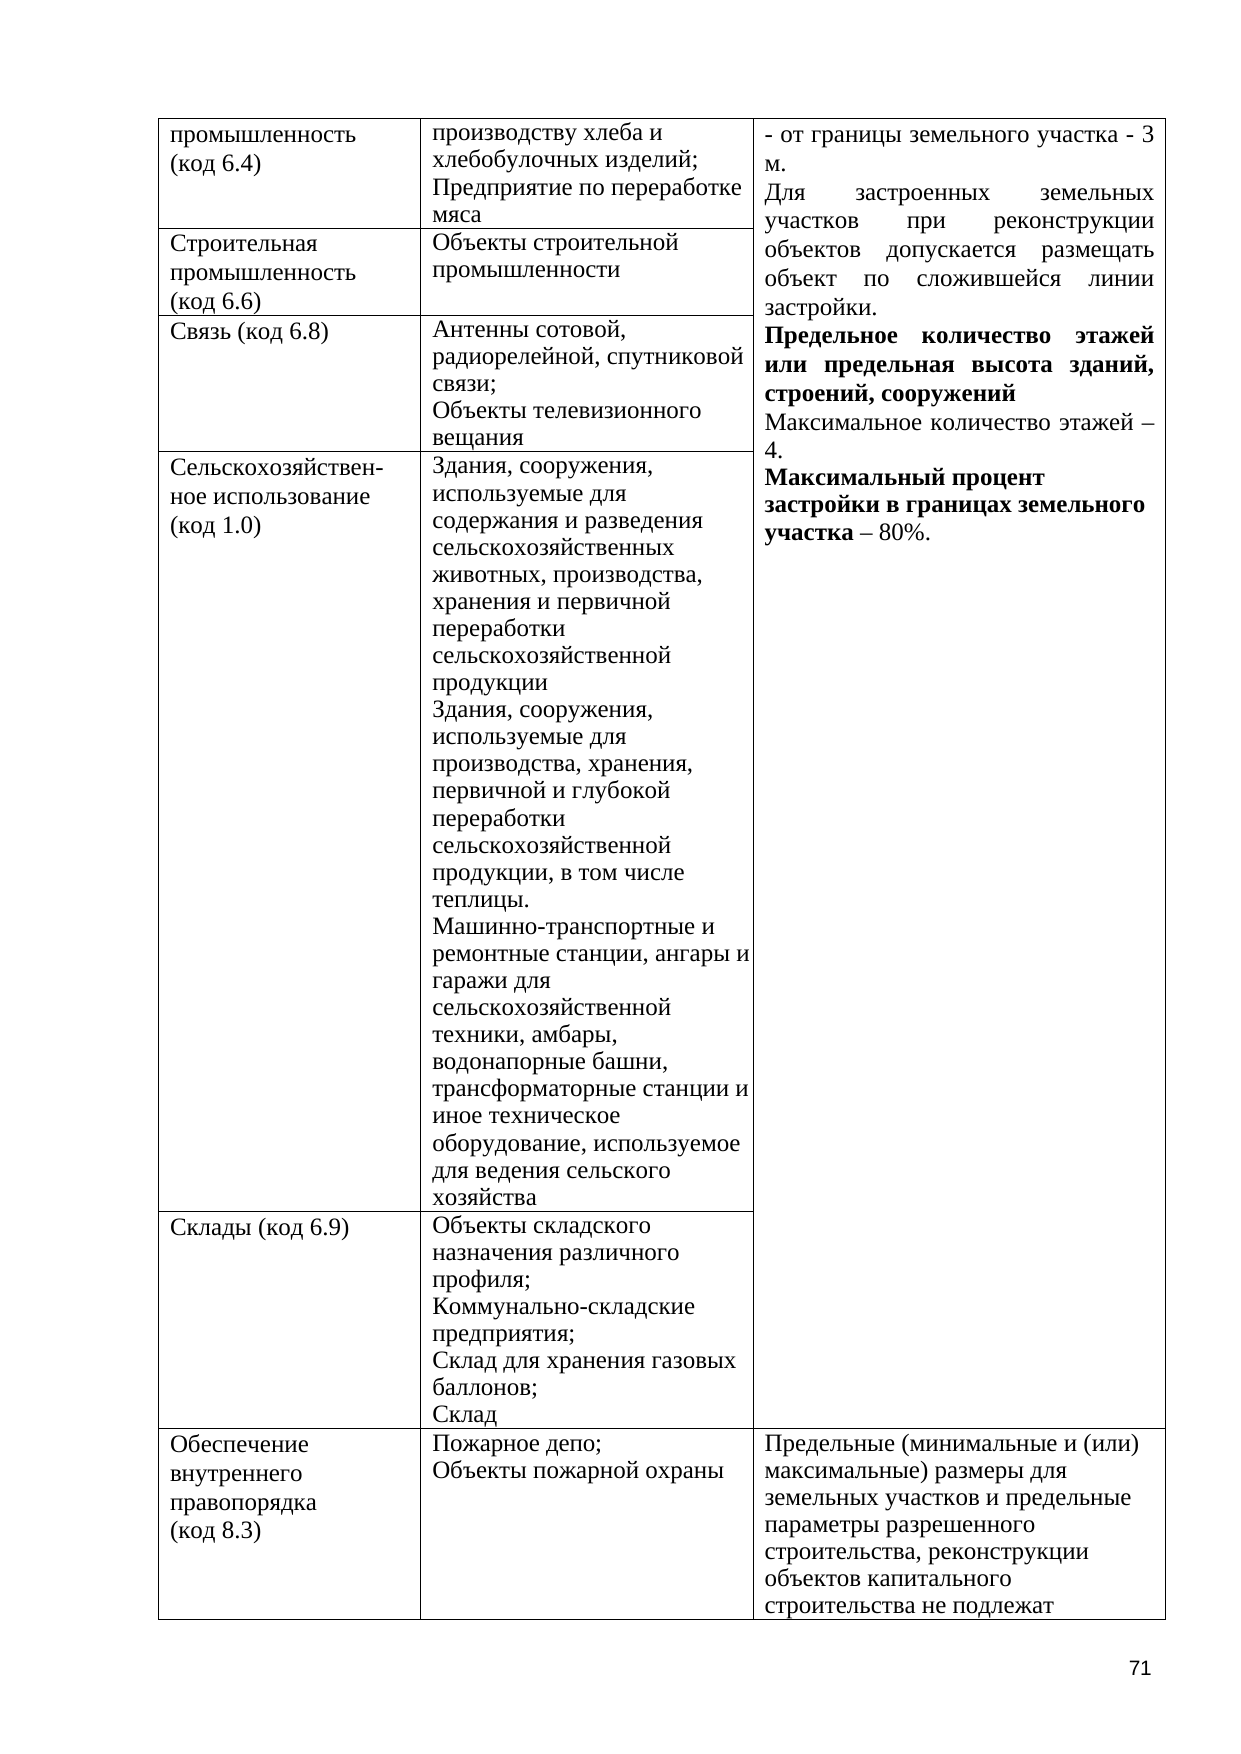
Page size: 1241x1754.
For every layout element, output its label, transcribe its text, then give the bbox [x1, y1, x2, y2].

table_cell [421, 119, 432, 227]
table_cell Склады (код 6.9) [159, 1212, 420, 1428]
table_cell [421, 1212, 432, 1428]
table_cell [159, 119, 420, 227]
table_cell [421, 1429, 753, 1619]
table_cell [159, 1429, 420, 1619]
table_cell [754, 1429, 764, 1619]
table_cell Связь (код 6.8) [159, 316, 420, 451]
table_cell Объекты строительной промышленности [421, 229, 753, 315]
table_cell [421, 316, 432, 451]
table_cell Сельскохозяйствен-ное использование (код 1.0) [159, 452, 420, 1211]
table_cell Строительная промышленность (код 6.6) [159, 229, 420, 315]
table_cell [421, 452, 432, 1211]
